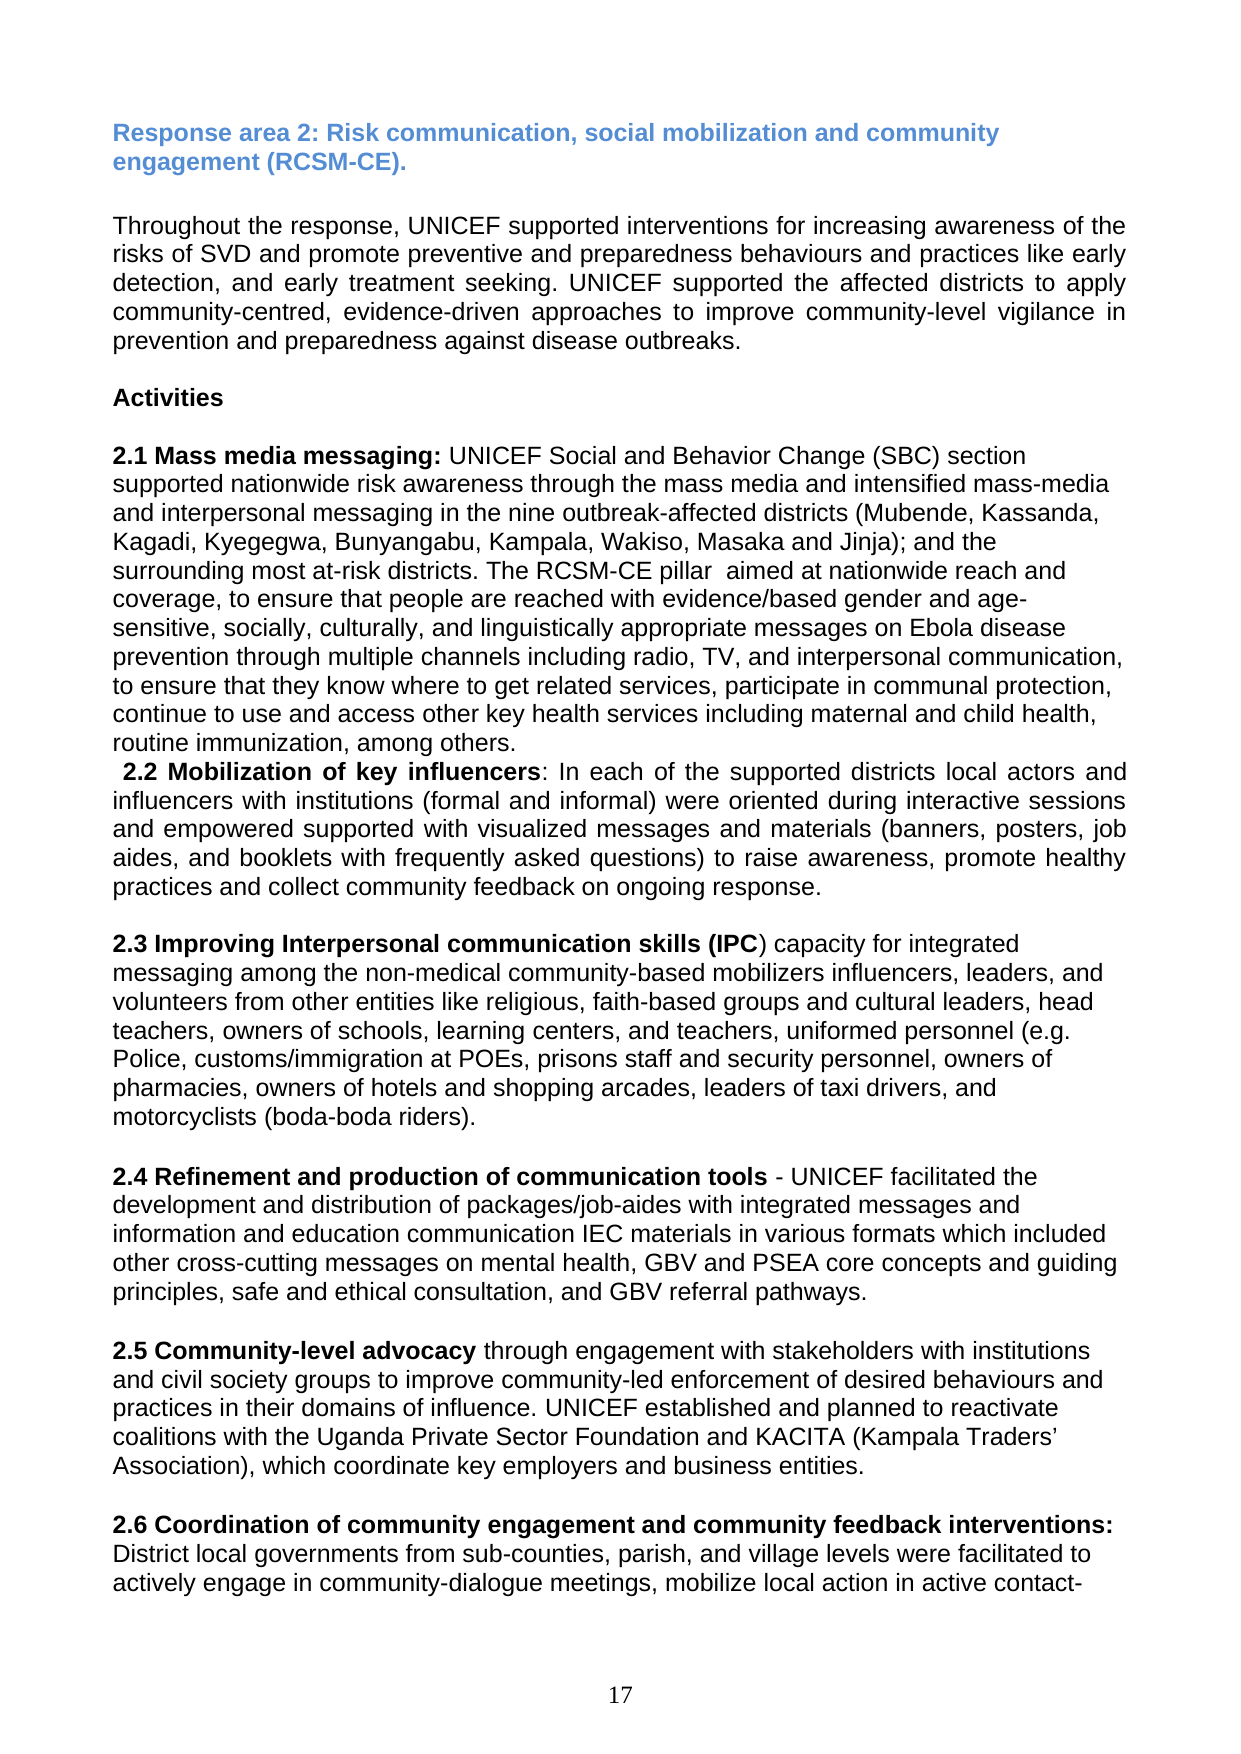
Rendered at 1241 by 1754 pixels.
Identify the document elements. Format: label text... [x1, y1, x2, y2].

text Activities [112, 383, 1128, 412]
text 2.2 Mobilization of key influencers: In each of the supported districts local actors and influencers with institutions (formal and informal) were oriented during interactive sessions and empowered supported with visualized messages and materials (banners, posters, job aides, and booklets with frequently asked questions) to raise awareness, promote healthy practices and collect community feedback on ongoing response. [112, 757, 1128, 901]
text Throughout the response, UNICEF supported interventions for increasing awareness of the risks of SVD and promote preventive and preparedness behaviours and practices like early detection, and early treatment seeking. UNICEF supported the affected districts to apply community-centred, evidence-driven approaches to improve community-level vigilance in prevention and preparedness against disease outbreaks. [112, 211, 1128, 354]
text 2.4 Refinement and production of communication tools - UNICEF facilitated the development and distribution of packages/job-aides with integrated messages and information and education communication IEC materials in various formats which included other cross-cutting messages on mental health, GBV and PSEA core concepts and guiding principles, safe and ethical consultation, and GBV referral pathways. [112, 1161, 1128, 1305]
text 2.1 Mass media messaging: UNICEF Social and Behavior Change (SBC) section supported nationwide risk awareness through the mass media and intensified mass-media and interpersonal messaging in the nine outbreak-affected districts (Mubende, Kassanda, Kagadi, Kyegegwa, Bunyangabu, Kampala, Wakiso, Masaka and Jinja); and the surrounding most at-risk districts. The RCSM-CE pillar aimed at nationwide reach and coverage, to ensure that people are reached with evidence/based gender and age-sensitive, socially, culturally, and linguistically appropriate messages on Ebola disease prevention through multiple channels including radio, TV, and interpersonal communication, to ensure that they know where to get related services, participate in communal protection, continue to use and access other key health services including maternal and child health, routine immunization, among others. [112, 441, 1128, 757]
subtitle Response area 2: Risk communication, social mobilization and community engagement (RCSM-CE). [112, 118, 1128, 176]
text 2.3 Improving Interpersonal communication skills (IPC) capacity for integrated messaging among the non-medical community-based mobilizers influencers, leaders, and volunteers from other entities like religious, faith-based groups and cultural leaders, head teachers, owners of schools, learning centers, and teachers, uniformed personnel (e.g. Police, customs/immigration at POEs, prisons staff and security personnel, owners of pharmacies, owners of hotels and shopping arcades, leaders of taxi drivers, and motorcyclists (boda-boda riders). [112, 929, 1128, 1131]
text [112, 1510, 1128, 1597]
text 2.5 Community-level advocacy through engagement with stakeholders with institutions and civil society groups to improve community-led enforcement of desired behaviours and practices in their domains of influence. UNICEF established and planned to reactivate coalitions with the Uganda Private Sector Foundation and KACITA (Kampala Traders’ Association), which coordinate key employers and business entities. [112, 1336, 1128, 1480]
